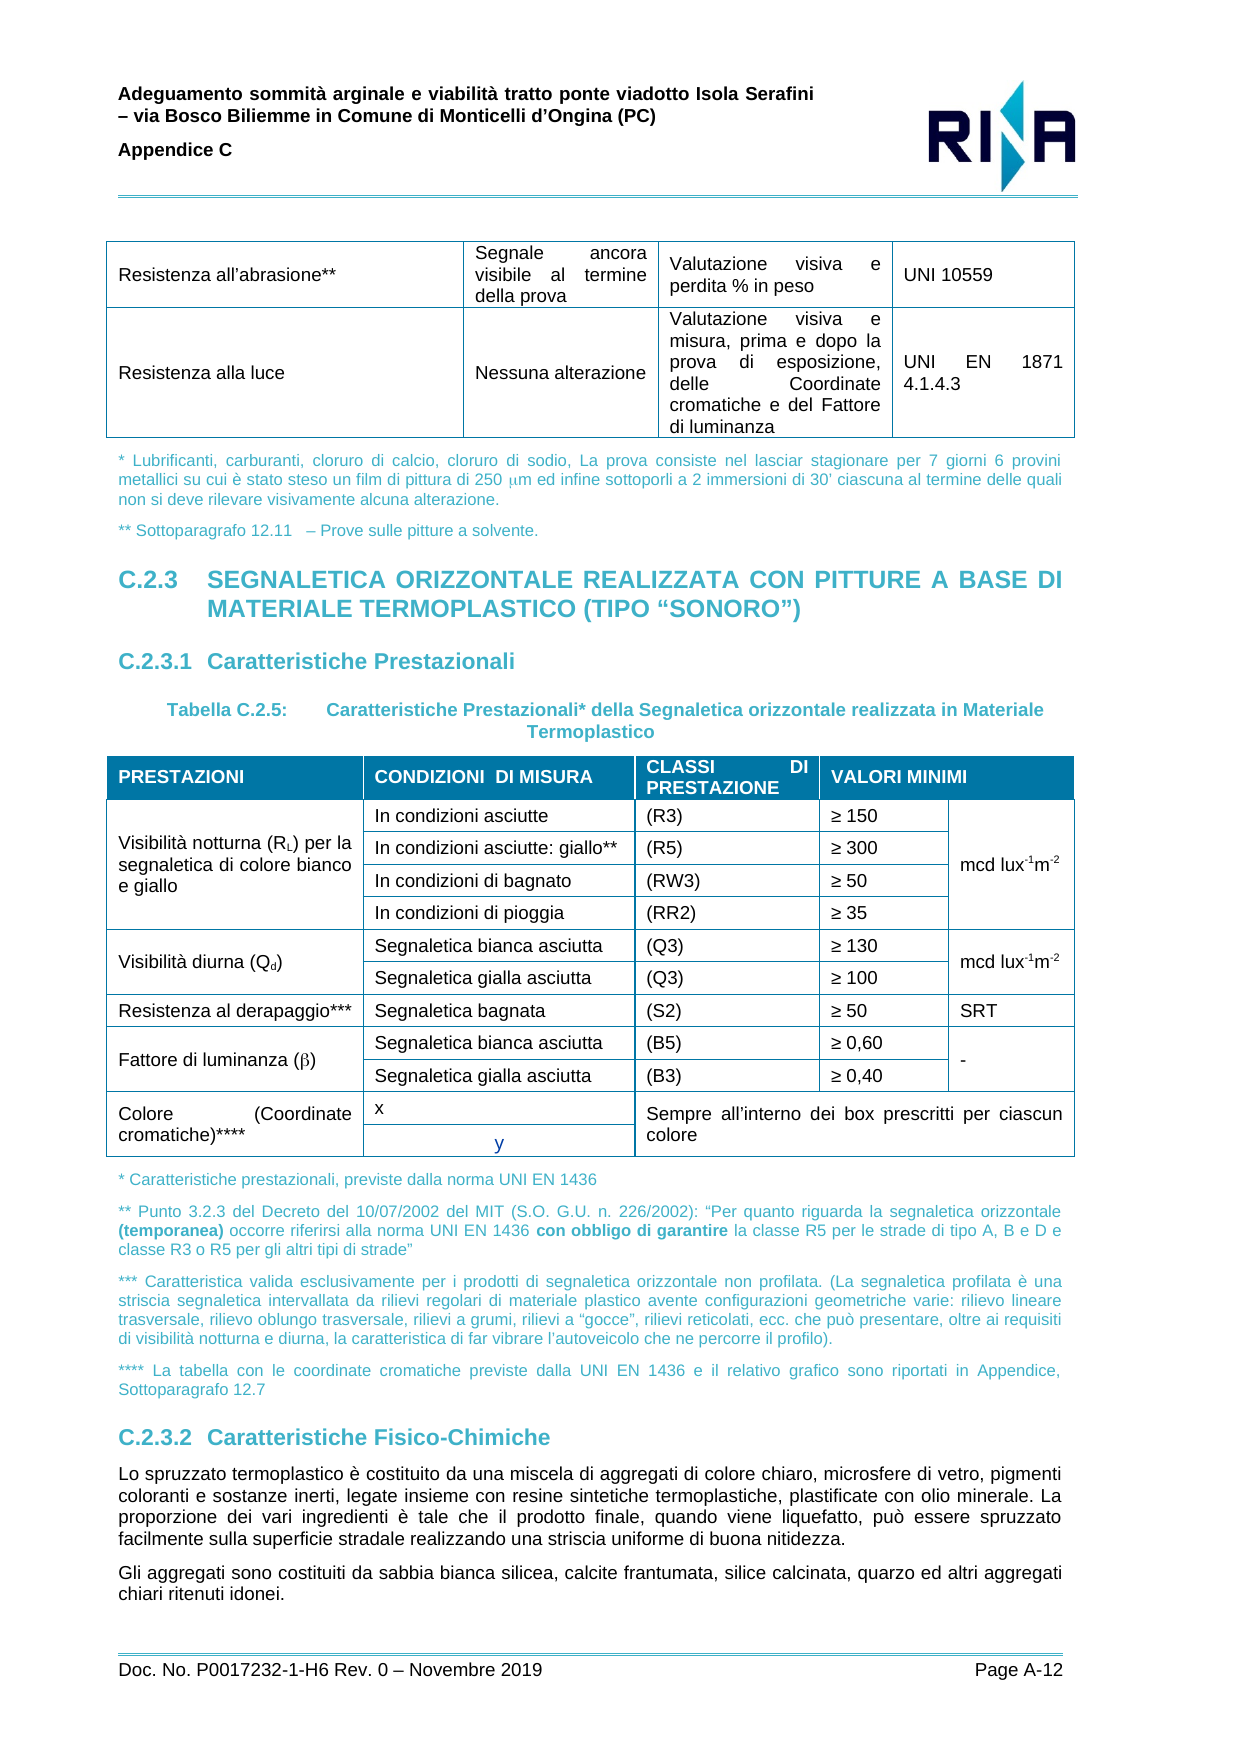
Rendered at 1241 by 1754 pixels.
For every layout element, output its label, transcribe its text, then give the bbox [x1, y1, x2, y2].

table_cell UNI EN 1871 4.1.4.3 [893, 308, 1074, 437]
table_cell Segnaletica gialla asciutta [364, 962, 634, 994]
text ** Punto 3.2.3 del Decreto del 10/07/2002 del MIT (S.O. G.U. n. 226/2002): “Per quanto riguarda la segnaletica orizzontale (temporanea) occorre riferirsi alla norma UNI EN 1436 con obbligo di garantire la classe R5 per le strade di tipo A, B e D e classe R3 o R5 per gli altri tipi di strade” [118, 1201, 1063, 1259]
table_cell Fattore di luminanza () [107, 1027, 363, 1091]
table_cell ≥ 300 [820, 832, 948, 864]
text *** Caratteristica valida esclusivamente per i prodotti di segnaletica orizzontale non profilata. (La segnaletica profilata è una striscia segnaletica intervallata da rilievi regolari di materiale plastico avente configurazioni geometriche varie: rilievo lineare trasversale, rilievo oblungo trasversale, rilievi a grumi, rilievi a “gocce”, rilievi reticolati, ecc. che può presentare, oltre ai requisiti di visibilità notturna e diurna, la caratteristica di far vibrare l’autoveicolo che ne percorre il profilo). [118, 1271, 1063, 1348]
subtitle Segnaletica orizzontale realizzata con pitture a base di materiale termoplastico (TIPO “SONORO”) [118, 565, 1063, 623]
table_cell Resistenza alla luce [107, 308, 463, 437]
table_cell Resistenza all’abrasione** [107, 242, 463, 307]
table_cell - [949, 1027, 1074, 1091]
table_cell ≥ 0,60 [820, 1027, 948, 1059]
table_cell In condizioni asciutte [364, 800, 634, 831]
table_cell (R5) [636, 832, 819, 864]
table_cell SRT [949, 995, 1074, 1026]
table_cell y [364, 1125, 634, 1156]
subtitle Caratteristiche Fisico-Chimiche [118, 1424, 1063, 1450]
table_cell ≥ 50 [820, 865, 948, 896]
text * Lubrificanti, carburanti, cloruro di calcio, cloruro di sodio, La prova consiste nel lasciar stagionare per 7 giorni 6 provini metallici su cui è stato steso un film di pittura di 250 m ed infine sottoporli a 2 immersioni di 30’ ciascuna al termine delle quali non si deve rilevare visivamente alcuna alterazione. [118, 451, 1063, 508]
table_cell Valutazione visiva e misura, prima e dopo la prova di esposizione, delle Coordinate cromatiche e del Fattore di luminanza [659, 308, 892, 437]
table_cell (RR2) [636, 897, 819, 929]
table_cell (Q3) [636, 930, 819, 961]
table_cell ≥ 100 [820, 962, 948, 994]
table_header VALORI MINIMI [820, 756, 1074, 799]
table_cell ≥ 35 [820, 897, 948, 929]
table_cell Sempre all’interno dei box prescritti per ciascun colore [636, 1092, 1074, 1156]
table_cell Segnaletica bianca asciutta [364, 930, 634, 961]
table_cell In condizioni di pioggia [364, 897, 634, 929]
text ** Sottoparagrafo 12.11 – Prove sulle pitture a solvente. [118, 521, 1063, 540]
table_cell (Q3) [636, 962, 819, 994]
table_cell Segnale ancora visibile al termine della prova [464, 242, 658, 307]
table_cell (S2) [636, 995, 819, 1026]
table_cell Nessuna alterazione [464, 308, 658, 437]
table_cell ≥ 130 [820, 930, 948, 961]
table_cell (B5) [636, 1027, 819, 1059]
table_cell Visibilità diurna (Qd) [107, 930, 363, 994]
table_cell Valutazione visiva e perdita % in peso [659, 242, 892, 307]
table_cell Colore (Coordinate cromatiche)**** [107, 1092, 363, 1156]
table_cell (B3) [636, 1060, 819, 1091]
table_cell In condizioni di bagnato [364, 865, 634, 896]
table_cell ≥ 0,40 [820, 1060, 948, 1091]
text **** La tabella con le coordinate cromatiche previste dalla UNI EN 1436 e il relativo grafico sono riportati in Appendice, Sottoparagrafo 12.7 [118, 1361, 1063, 1399]
table_cell Segnaletica bagnata [364, 995, 634, 1026]
picture [928, 80, 1077, 192]
subtitle Caratteristiche Prestazionali [118, 648, 1063, 674]
table_cell x [364, 1092, 634, 1124]
table_cell ≥ 50 [820, 995, 948, 1026]
text * Caratteristiche prestazionali, previste dalla norma UNI EN 1436 [118, 1170, 1063, 1189]
table_cell Resistenza al derapaggio*** [107, 995, 363, 1026]
table_cell ≥ 150 [820, 800, 948, 831]
table_header CLASSI DI PRESTAZIONE [636, 756, 819, 799]
table_cell In condizioni asciutte: giallo** [364, 832, 634, 864]
table_cell Segnaletica gialla asciutta [364, 1060, 634, 1091]
table_cell mcd lux-1m-2 [949, 930, 1074, 994]
table_header CONDIZIONI DI MISURA [364, 756, 634, 799]
table_cell Visibilità notturna (RL) per la segnaletica di colore bianco e giallo [107, 800, 363, 929]
text Gli aggregati sono costituiti da sabbia bianca silicea, calcite frantumata, silice calcinata, quarzo ed altri aggregati chiari ritenuti idonei. [118, 1562, 1063, 1605]
table_cell Segnaletica bianca asciutta [364, 1027, 634, 1059]
table_cell (R3) [636, 800, 819, 831]
table_cell UNI 10559 [893, 242, 1074, 307]
text Lo spruzzato termoplastico è costituito da una miscela di aggregati di colore chiaro, microsfere di vetro, pigmenti coloranti e sostanze inerti, legate insieme con resine sintetiche termoplastiche, plastificate con olio minerale. La proporzione dei vari ingredienti è tale che il prodotto finale, quando viene liquefatto, può essere spruzzato facilmente sulla superficie stradale realizzando una striscia uniforme di buona nitidezza. [118, 1463, 1063, 1549]
table_header PRESTAZIONI [107, 756, 363, 799]
table_cell (RW3) [636, 865, 819, 896]
table_cell mcd lux-1m-2 [949, 800, 1074, 929]
